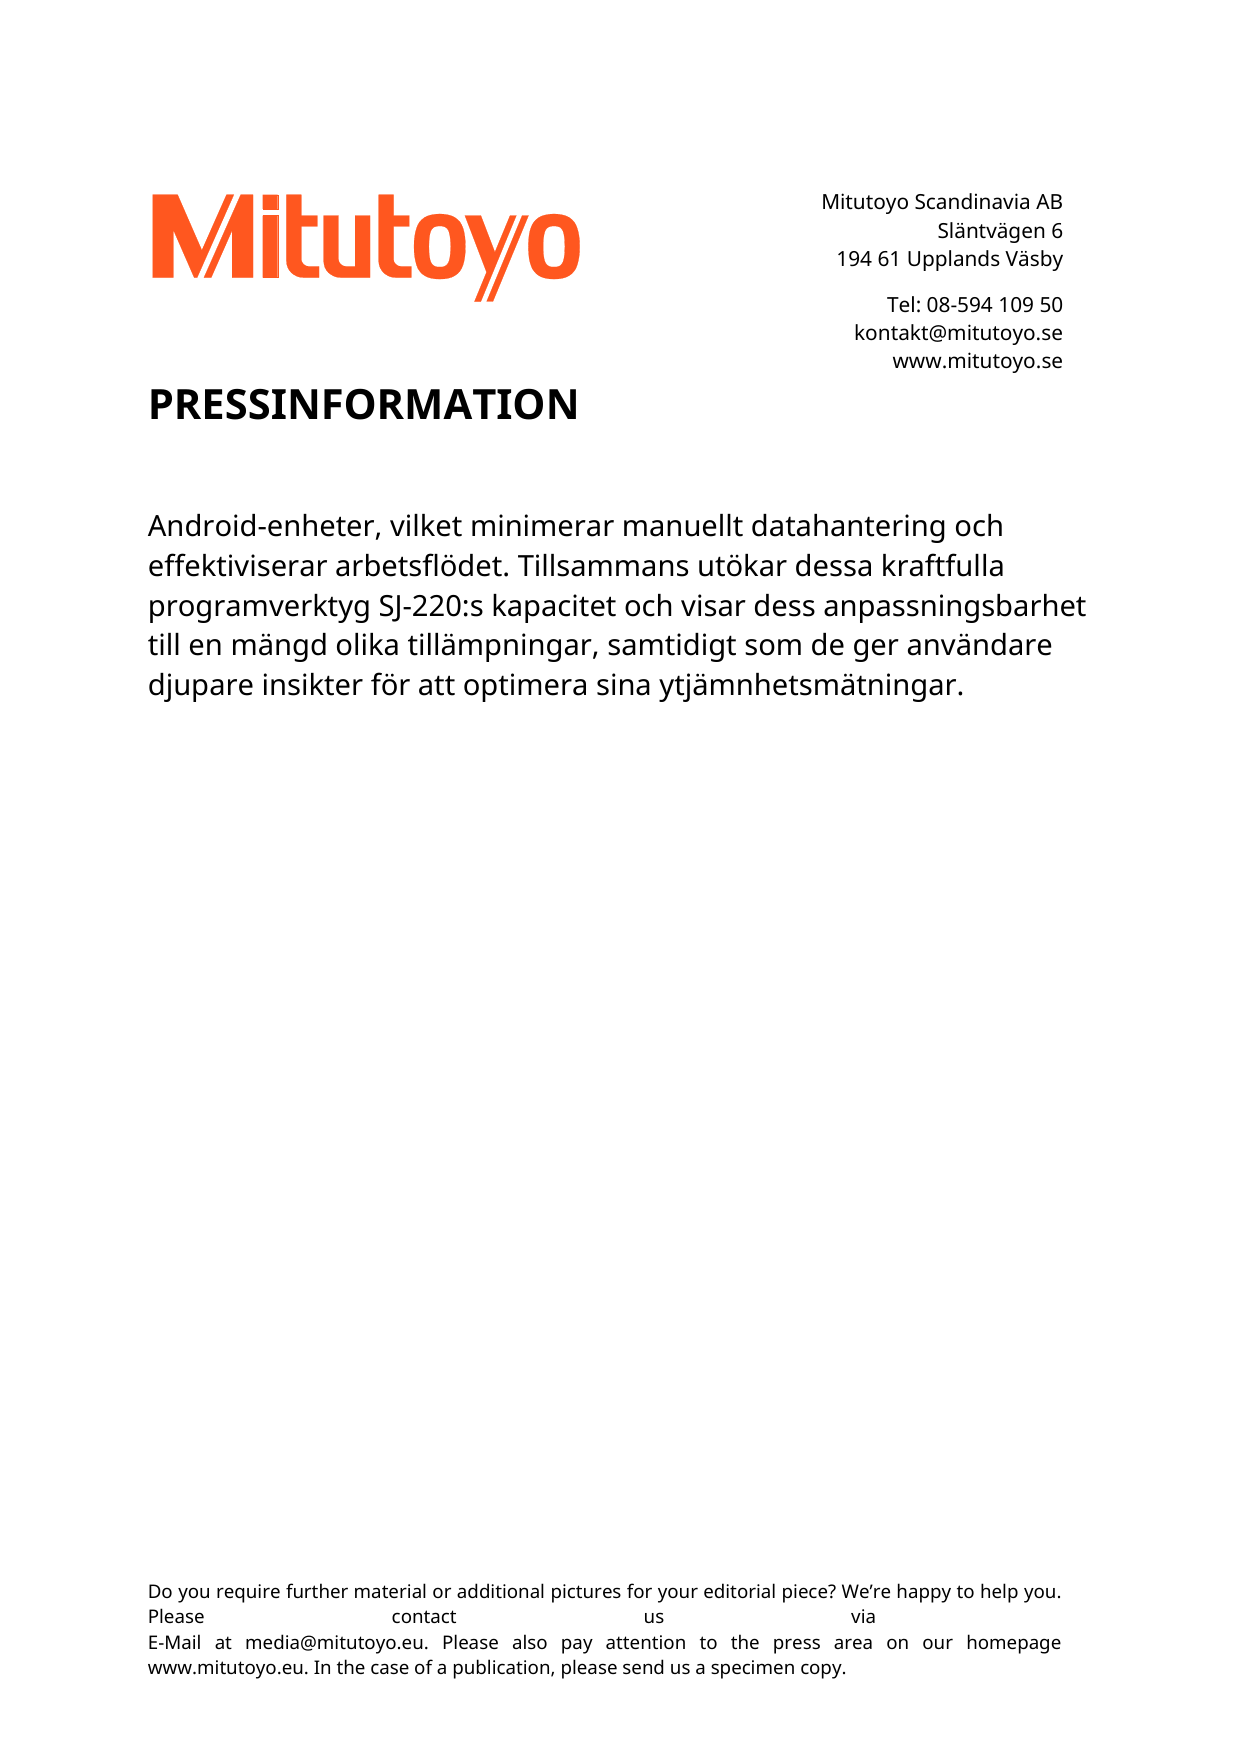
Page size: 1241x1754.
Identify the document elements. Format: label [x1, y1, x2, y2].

text [148, 506, 1093, 704]
